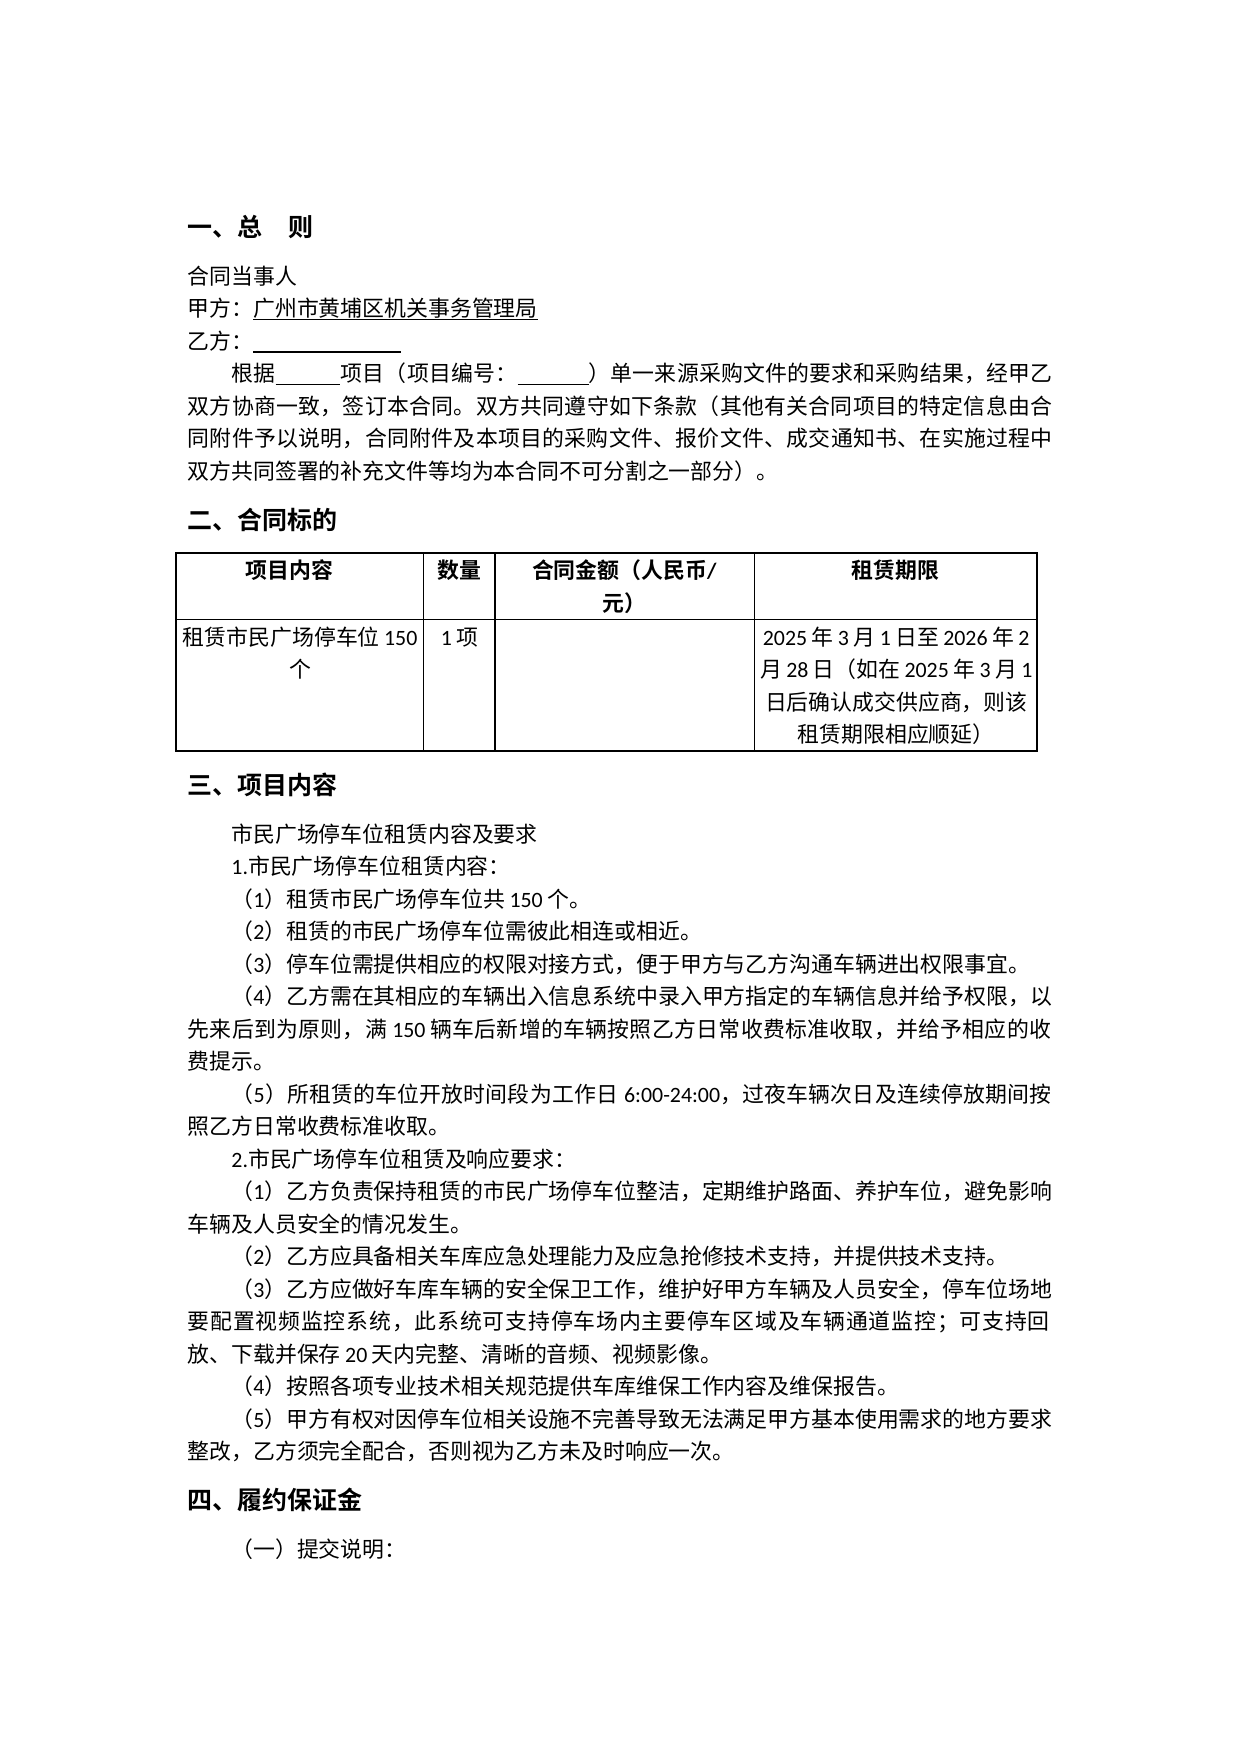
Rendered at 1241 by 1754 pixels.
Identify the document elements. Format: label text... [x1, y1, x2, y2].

text （1）租赁市民广场停车位共150个。 [187, 882, 1053, 915]
table_cell 租赁市民广场停车位150个 [177, 620, 423, 750]
table_header 租赁期限 [755, 554, 1036, 619]
text （4）按照各项专业技术相关规范提供车库维保工作内容及维保报告。 [187, 1370, 1053, 1402]
table_header 合同金额（人民币/元） [496, 554, 754, 619]
table_cell 2025年3月1日至2026年2月28日（如在2025年3月1日后确认成交供应商，则该租赁期限相应顺延） [755, 620, 1036, 750]
table_header 数量 [424, 554, 494, 619]
text （5）甲方有权对因停车位相关设施不完善导致无法满足甲方基本使用需求的地方要求整改，乙方须完全配合，否则视为乙方未及时响应一次。 [187, 1402, 1053, 1467]
table_cell 1项 [424, 620, 494, 750]
text 二、合同标的 [187, 487, 1053, 552]
table_header 项目内容 [177, 554, 423, 619]
text 甲方：广州市黄埔区机关事务管理局 [187, 292, 1053, 324]
text 三、项目内容 [187, 752, 1053, 817]
text 1.市民广场停车位租赁内容： [187, 850, 1053, 882]
text 乙方： [187, 324, 1053, 357]
text （2）乙方应具备相关车库应急处理能力及应急抢修技术支持，并提供技术支持。 [187, 1240, 1053, 1272]
text （3）乙方应做好车库车辆的安全保卫工作，维护好甲方车辆及人员安全，停车位场地要配置视频监控系统，此系统可支持停车场内主要停车区域及车辆通道监控；可支持回放、下载并保存20天内完整、清晰的音频、视频影像。 [187, 1272, 1053, 1370]
text 合同当事人 [187, 259, 1053, 292]
text （2）租赁的市民广场停车位需彼此相连或相近。 [187, 915, 1053, 947]
text （1）乙方负责保持租赁的市民广场停车位整洁，定期维护路面、养护车位，避免影响车辆及人员安全的情况发生。 [187, 1175, 1053, 1240]
text 2.市民广场停车位租赁及响应要求： [187, 1142, 1053, 1175]
table_cell [496, 620, 754, 750]
text （4）乙方需在其相应的车辆出入信息系统中录入甲方指定的车辆信息并给予权限，以先来后到为原则，满150辆车后新增的车辆按照乙方日常收费标准收取，并给予相应的收费提示。 [187, 980, 1053, 1077]
text （5）所租赁的车位开放时间段为工作日6:00-24:00，过夜车辆次日及连续停放期间按照乙方日常收费标准收取。 [187, 1077, 1053, 1142]
text 市民广场停车位租赁内容及要求 [187, 817, 1053, 850]
text 根据 项目（项目编号： ）单一来源采购文件的要求和采购结果，经甲乙双方协商一致，签订本合同。双方共同遵守如下条款（其他有关合同项目的特定信息由合同附件予以说明，合同附件及本项目的采购文件、报价文件、成交通知书、在实施过程中双方共同签署的补充文件等均为本合同不可分割之一部分）。 [187, 357, 1053, 487]
text （一）提交说明： [187, 1532, 1053, 1565]
text （3）停车位需提供相应的权限对接方式，便于甲方与乙方沟通车辆进出权限事宜。 [187, 947, 1053, 980]
text 四、履约保证金 [187, 1467, 1053, 1532]
text 一、总 则 [187, 194, 1053, 259]
